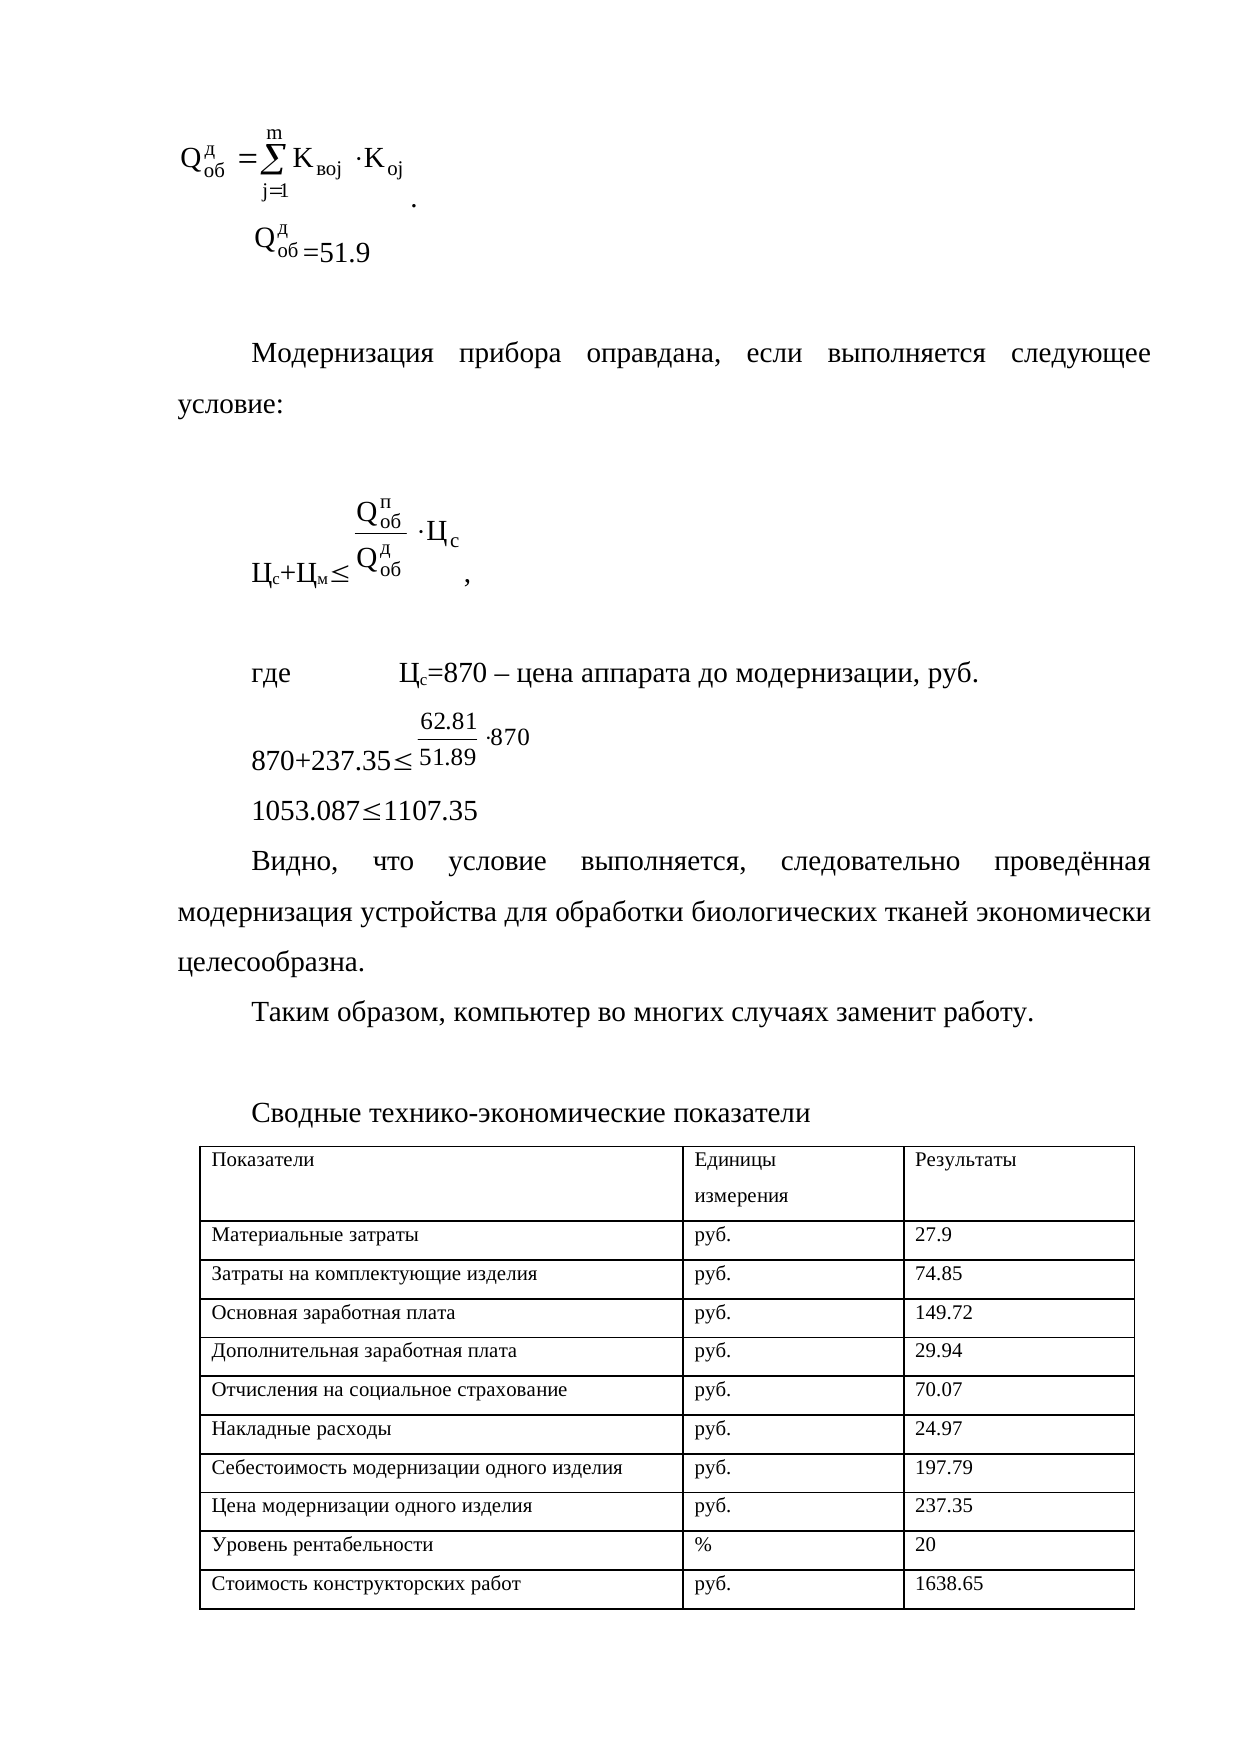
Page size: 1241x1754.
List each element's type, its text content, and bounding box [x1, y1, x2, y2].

table_cell Стоимость конструкторских работ [201, 1571, 682, 1608]
table_cell Затраты на комплектующие изделия [201, 1261, 682, 1298]
table_cell руб. [684, 1300, 903, 1337]
text Цс+Цм, [177, 487, 1152, 589]
table_cell руб. [684, 1338, 903, 1375]
table_cell Цена модернизации одного изделия [201, 1493, 682, 1530]
text Таким образом, компьютер во многих случаях заменит работу. [177, 995, 1152, 1028]
text Сводные технико-экономические показатели [177, 1095, 1152, 1129]
table_cell Уровень рентабельности [201, 1532, 682, 1569]
table_cell % [684, 1532, 903, 1569]
table_cell руб. [684, 1416, 903, 1453]
table_cell руб. [684, 1571, 903, 1608]
table_cell руб. [684, 1455, 903, 1492]
text Модернизация прибора оправдана, если выполняется следующее условие: [177, 336, 1152, 420]
table_cell 237.35 [905, 1493, 1134, 1530]
table_cell 27.9 [905, 1222, 1134, 1259]
table_cell Себестоимость модернизации одного изделия [201, 1455, 682, 1492]
text 870+237.35 [177, 706, 1152, 777]
table_cell Накладные расходы [201, 1416, 682, 1453]
table_cell руб. [684, 1261, 903, 1298]
table_cell Отчисления на социальное страхование [201, 1377, 682, 1414]
text Видно, что условие выполняется, следовательно проведённая модернизация устройства для обработки биологических тканей экономически целесообразна. [177, 844, 1152, 978]
table_cell Материальные затраты [201, 1222, 682, 1259]
table_cell руб. [684, 1493, 903, 1530]
table_cell 197.79 [905, 1455, 1134, 1492]
table_cell 29.94 [905, 1338, 1134, 1375]
text где Цс=870 – цена аппарата до модернизации, руб. [177, 656, 1152, 689]
table_cell 1638.65 [905, 1571, 1134, 1608]
table_cell 70.07 [905, 1377, 1134, 1414]
table_header Показатели [201, 1147, 682, 1220]
table_cell руб. [684, 1222, 903, 1259]
table_cell 74.85 [905, 1261, 1134, 1298]
text 1053.0871107.35 [177, 793, 1152, 827]
table_header Результаты [905, 1147, 1134, 1220]
table_header Единицы измерения [684, 1147, 903, 1220]
table_cell Дополнительная заработная плата [201, 1338, 682, 1375]
text =51.9 [177, 214, 1152, 269]
table_cell 149.72 [905, 1300, 1134, 1337]
table_cell 24.97 [905, 1416, 1134, 1453]
table_cell Основная заработная плата [201, 1300, 682, 1337]
table_cell руб. [684, 1377, 903, 1414]
table_cell 20 [905, 1532, 1134, 1569]
